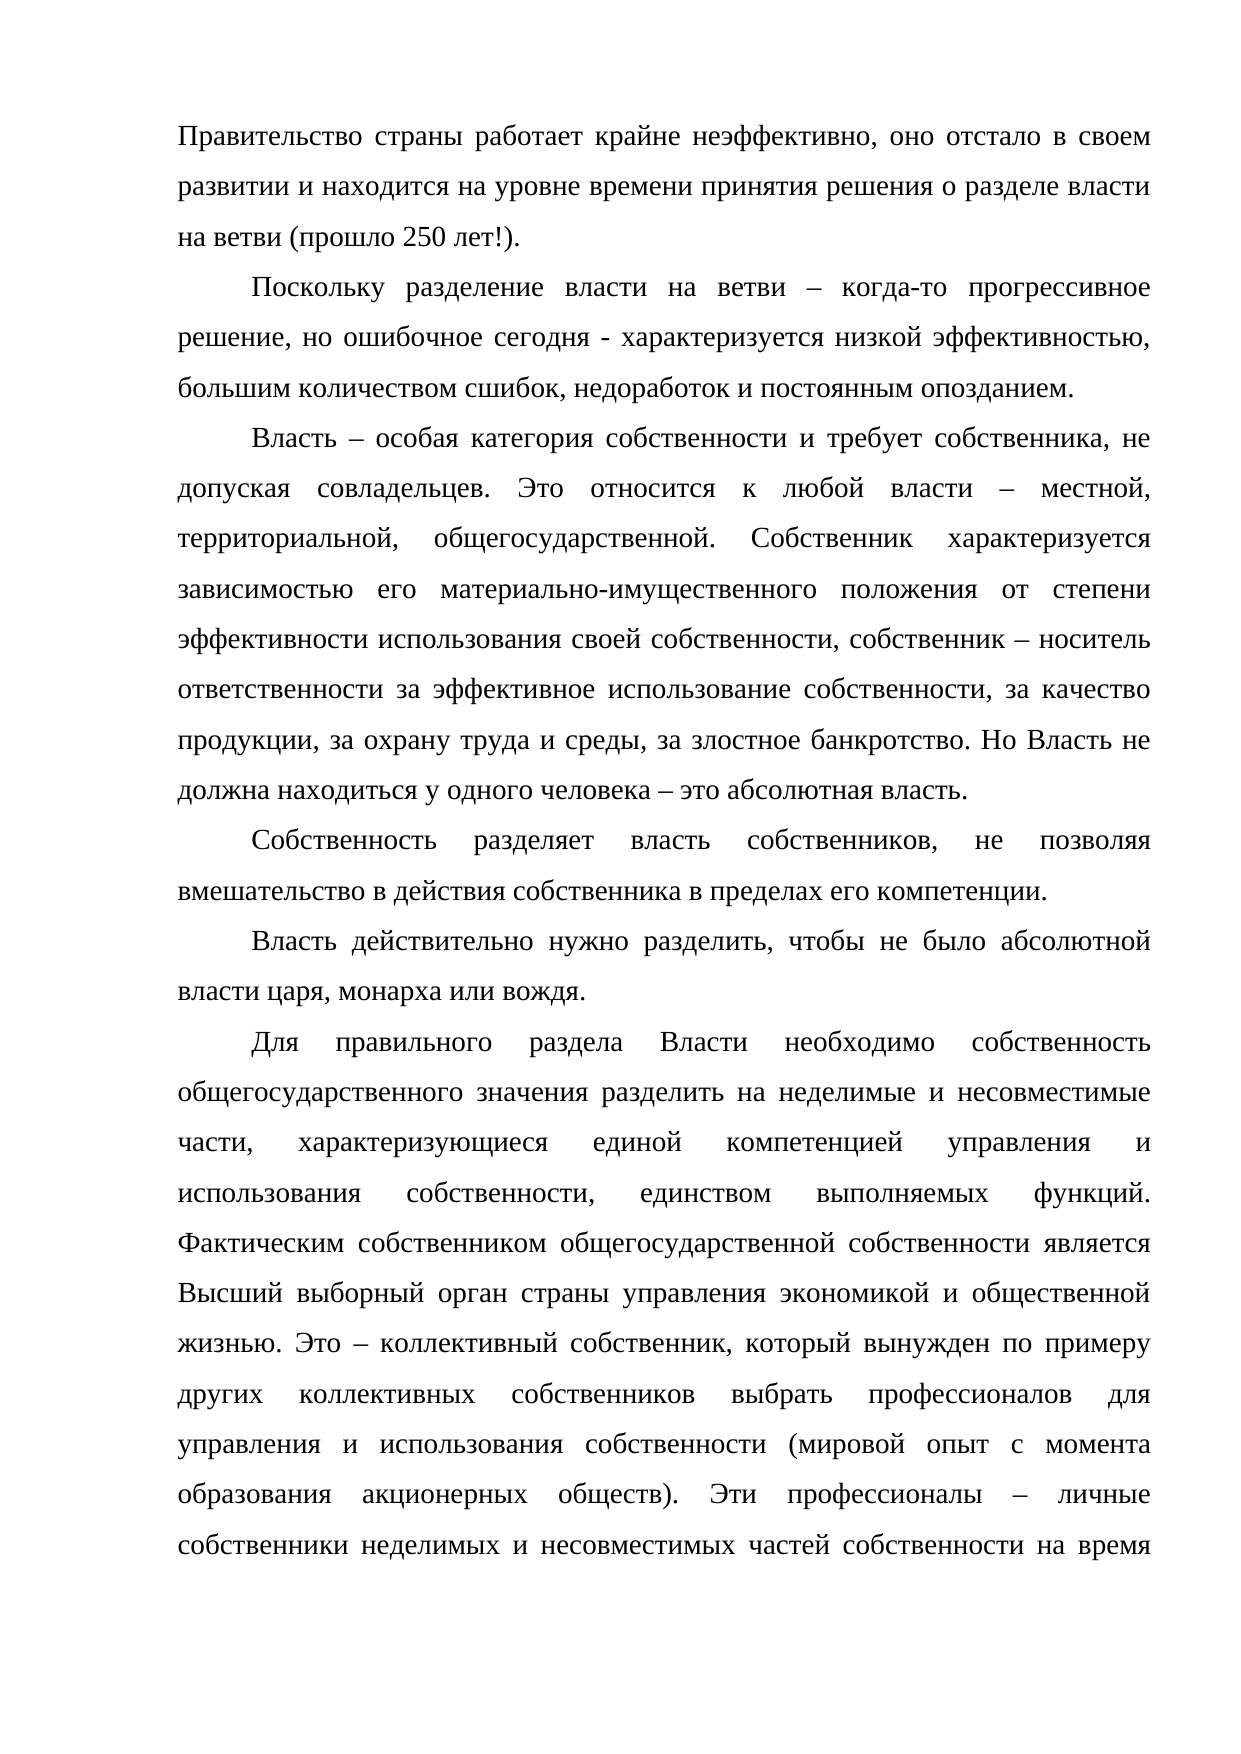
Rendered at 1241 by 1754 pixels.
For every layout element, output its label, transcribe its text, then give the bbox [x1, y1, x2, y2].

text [177, 1024, 1152, 1560]
text Власть действительно нужно разделить, чтобы не было абсолютной власти царя, монарха или вождя. [177, 923, 1152, 1007]
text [177, 118, 1152, 252]
text Поскольку разделение власти на ветви – когда-то прогрессивное решение, но ошибочное сегодня - характеризуется низкой эффективностью, большим количеством сшибок, недоработок и постоянным опозданием. [177, 269, 1152, 403]
text Собственность разделяет власть собственников, не позволяя вмешательство в действия собственника в пределах его компетенции. [177, 822, 1152, 906]
text Власть – особая категория собственности и требует собственника, не допуская совладельцев. Это относится к любой власти – местной, территориальной, общегосударственной. Собственник характеризуется зависимостью его материально-имущественного положения от степени эффективности использования своей собственности, собственник – носитель ответственности за эффективное использование собственности, за качество продукции, за охрану труда и среды, за злостное банкротство. Но Власть не должна находиться у одного человека – это абсолютная власть. [177, 420, 1152, 806]
